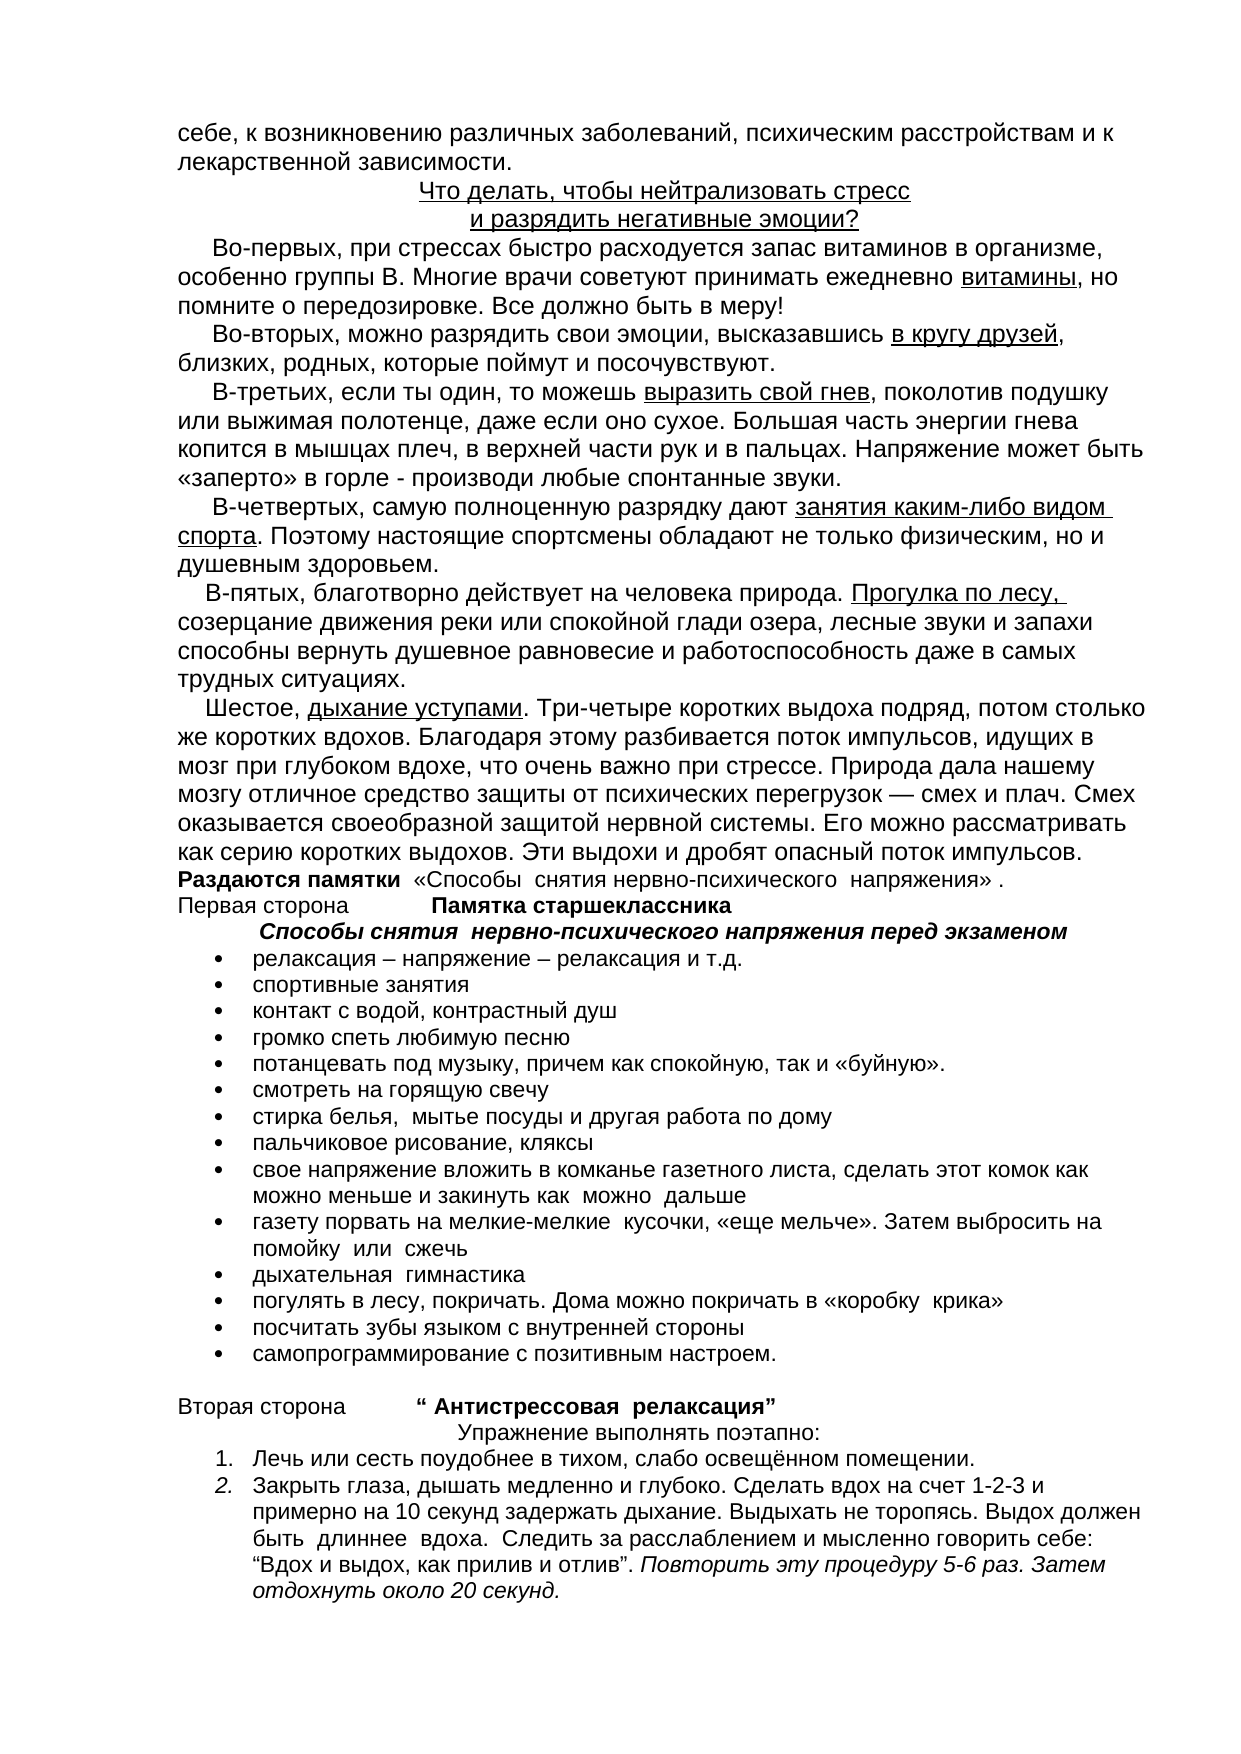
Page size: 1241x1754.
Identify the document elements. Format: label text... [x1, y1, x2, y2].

list газету порвать на мелкие-мелкие кусочки, «еще мельче». Затем выбросить на помойку или сжечь [215, 1208, 1152, 1261]
list Лечь или сесть поудобнее в тихом, слабо освещённом помещении. [215, 1445, 1152, 1472]
text Способы снятия нервно-психического напряжения перед экзаменом [177, 918, 1152, 945]
list громко спеть любимую песню [215, 1024, 1152, 1050]
list контакт с водой, контрастный душ [215, 997, 1152, 1024]
list смотреть на горящую свечу [215, 1076, 1152, 1103]
list спортивные занятия [215, 971, 1152, 997]
list релаксация – напряжение – релаксация и т.д. [215, 945, 1152, 971]
list погулять в лесу, покричать. Дома можно покричать в «коробку крика» [215, 1287, 1152, 1314]
list Закрыть глаза, дышать медленно и глубоко. Сделать вдох на счет 1-2-3 и примерно на 10 секунд задержать дыхание. Выдыхать не торопясь. Выдох должен быть длиннее вдоха. Следить за расслаблением и мысленно говорить себе: “Вдох и выдох, как прилив и отлив”. Повторить эту процедуру 5-6 раз. Затем отдохнуть около 20 секунд. [215, 1472, 1152, 1603]
list дыхательная гимнастика [215, 1261, 1152, 1287]
list свое напряжение вложить в комканье газетного листа, сделать этот комок как можно меньше и закинуть как можно дальше [215, 1156, 1152, 1208]
text Во-первых, при стрессах быстро расходуется запас витаминов в организме, особенно группы В. Многие врачи советуют принимать ежедневно витамины, но помните о передозировке. Все должно быть в меру! Во-вторых, можно разрядить свои эмоции, высказавшись в кругу друзей, близких, родных, которые поймут и посочувствуют. [177, 233, 1152, 377]
text В-четвертых, самую полноценную разрядку дают занятия каким-либо видом спорта. Поэтому настоящие спортсмены обладают не только физическим, но и душевным здоровьем. [177, 492, 1152, 578]
text В-пятых, благотворно действует на человека природа. Прогулка по лесу, созерцание движения реки или спокойной глади озера, лесные звуки и запахи способны вернуть душевное равновесие и работоспособность даже в самых трудных ситуациях. Шестое, дыхание уступами. Три-четыре коротких выдоха подряд, потом столько же коротких вдохов. Благодаря этому разбивается поток импульсов, идущих в мозг при глубоком вдохе, что очень важно при стрессе. Природа дала нашему мозгу отличное средство защиты от психических перегрузок — смех и плач. Смех оказывается своеобразной защитой нервной системы. Его можно рассматривать как серию коротких выдохов. Эти выдохи и дробят опасный поток импульсов. [177, 578, 1152, 866]
text В-третьих, если ты один, то можешь выразить свой гнев, поколотив подушку или выжимая полотенце, даже если оно сухое. Большая часть энергии гнева копится в мышцах плеч, в верхней части рук и в пальцах. Напряжение может быть «заперто» в горле - производи любые спонтанные звуки. [177, 377, 1152, 492]
list самопрограммирование с позитивным настроем. [215, 1340, 1152, 1366]
text Что делать, чтобы нейтрализовать стресс [177, 176, 1152, 204]
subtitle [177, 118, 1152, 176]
text Раздаются памятки «Способы снятия нервно-психического напряжения» . [177, 866, 1152, 892]
list потанцевать под музыку, причем как спокойную, так и «буйную». [215, 1050, 1152, 1076]
list стирка белья, мытье посуды и другая работа по дому [215, 1103, 1152, 1129]
text Вторая сторона “ Антистрессовая релаксация” [177, 1393, 1152, 1419]
text и разрядить негативные эмоции? [177, 204, 1152, 233]
list посчитать зубы языком с внутренней стороны [215, 1314, 1152, 1340]
text Первая сторона Памятка старшеклассника [177, 892, 1152, 918]
text Упражнение выполнять поэтапно: [177, 1419, 1152, 1445]
list пальчиковое рисование, кляксы [215, 1129, 1152, 1156]
